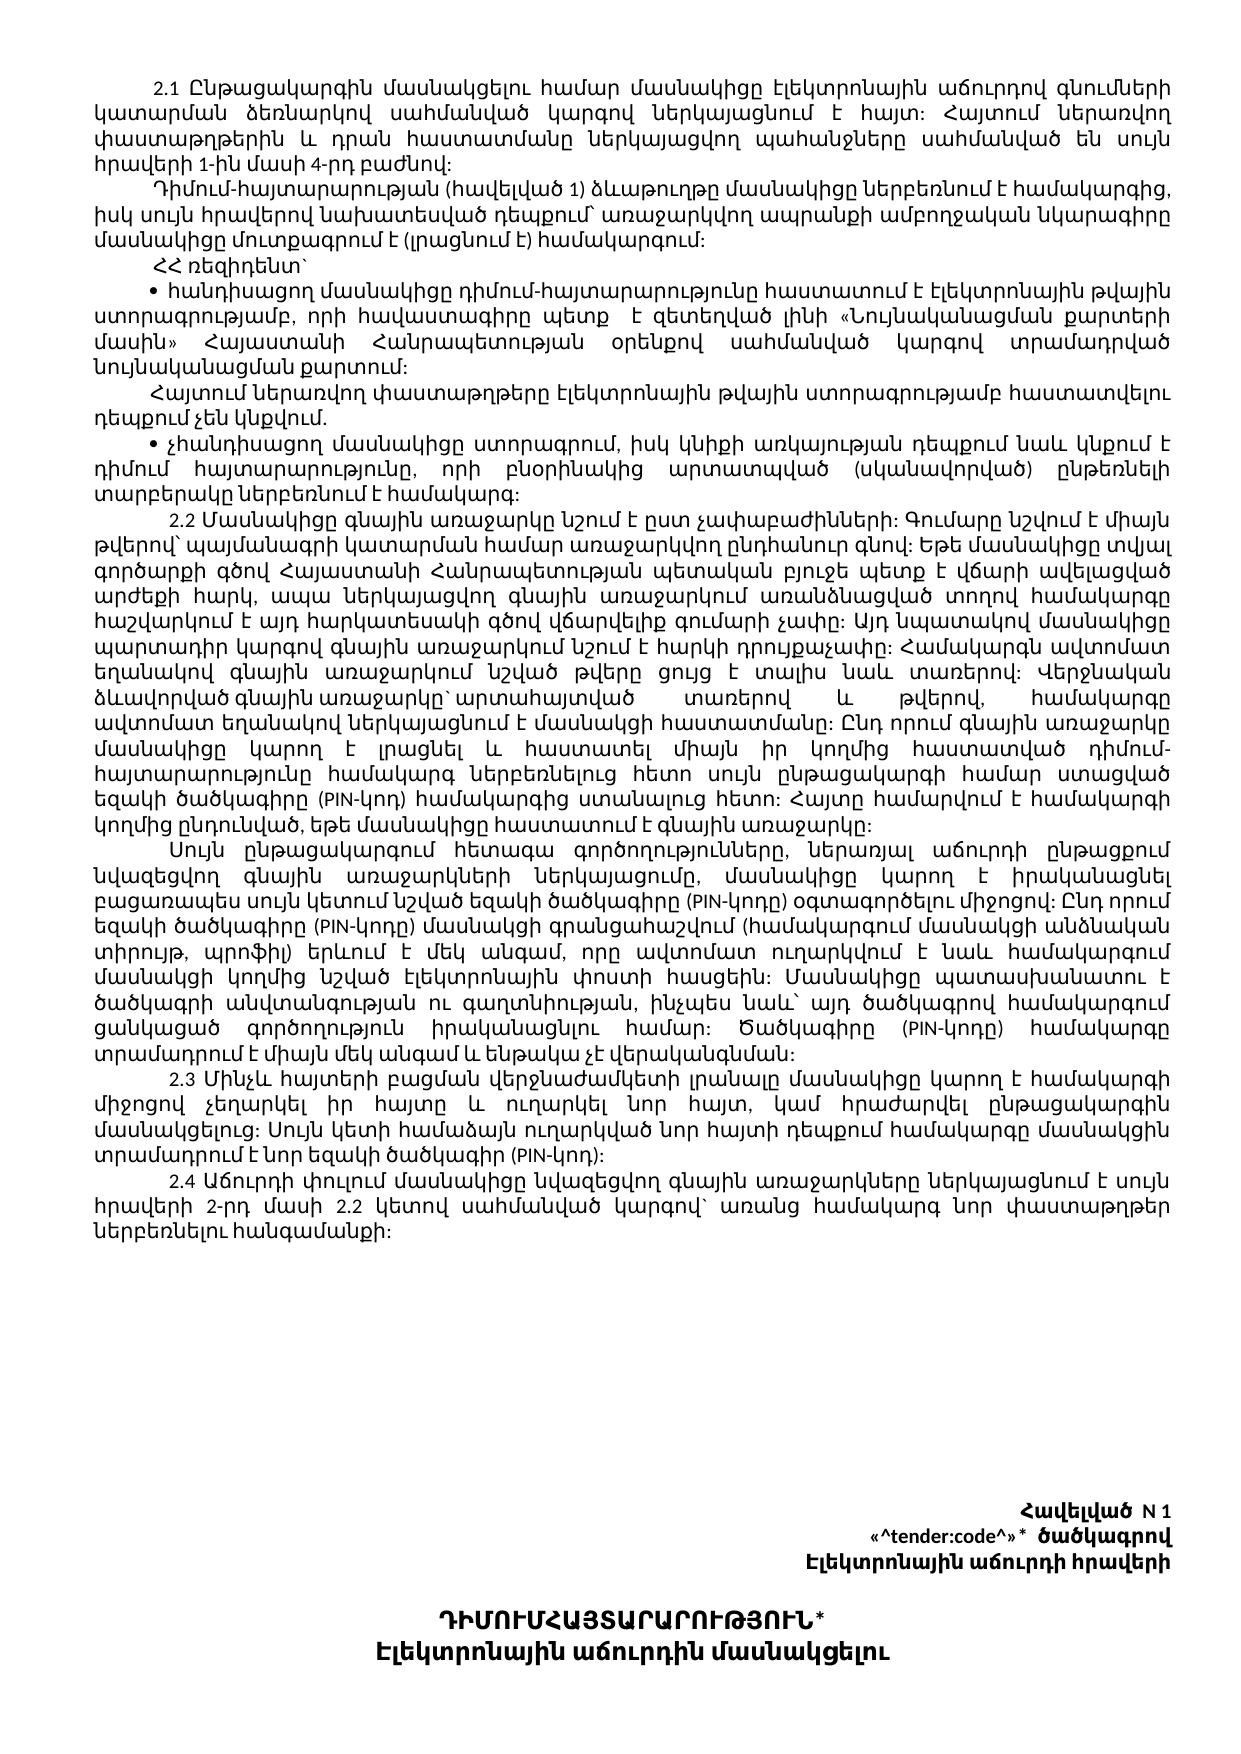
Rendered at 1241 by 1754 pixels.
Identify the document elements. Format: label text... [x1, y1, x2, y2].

list չհանդիսացող մասնակիցը ստորագրում, իսկ կնիքի առկայության դեպքում նաև կնքում է դիմում հայտարարությունը, որի բնօրինակից արտատպված (սկանավորված) ընթեռնելի տարբերակը ներբեռնում է համակարգ: [94, 431, 1171, 507]
text Էլեկտրոնային աճուրդի հրավերի [94, 1549, 1171, 1574]
text ՀՀ ռեզիդենտ` [94, 253, 1171, 278]
text 2.2 Մասնակիցը գնային առաջարկը նշում է ըստ չափաբաժինների: Գումարը նշվում է միայն թվերով՝ պայմանագրի կատարման համար առաջարկվող ընդհանուր գնով: Եթե մասնակիցը տվյալ գործարքի գծով Հայաստանի Հանրապետության պետական բյուջե պետք է վճարի ավելացված արժեքի հարկ, ապա ներկայացվող գնային առաջարկում առանձնացված տողով համակարգը հաշվարկում է այդ հարկատեսակի գծով վճարվելիք գումարի չափը: Այդ նպատակով մասնակիցը պարտադիր կարգով գնային առաջարկում նշում է հարկի դրույքաչափը: Համակարգն ավտոմատ եղանակով գնային առաջարկում նշված թվերը ցույց է տալիս նաև տառերով: Վերջնական ձևավորված գնային առաջարկը` արտահայտված տառերով և թվերով, համակարգը ավտոմատ եղանակով ներկայացնում է մասնակցի հաստատմանը: Ընդ որում գնային առաջարկը մասնակիցը կարող է լրացնել և հաստատել միայն իր կողմից հաստատված դիմում-հայտարարությունը համակարգ ներբեռնելուց հետո սույն ընթացակարգի համար ստացված եզակի ծածկագիրը (PIN-կոդ) համակարգից ստանալուց հետո: Հայտը համարվում է համակարգի կողմից ընդունված, եթե մասնակիցը հաստատում է գնային առաջարկը: [94, 507, 1171, 837]
text 2.4 Աճուրդի փուլում մասնակիցը նվազեցվող գնային առաջարկները ներկայացնում է սույն հրավերի 2-րդ մասի 2.2 կետով սահմանված կարգով` առանց համակարգ նոր փաստաթղթեր ներբեռնելու հանգամանքի: [94, 1168, 1171, 1244]
text 2.3 Մինչև հայտերի բացման վերջնաժամկետի լրանալը մասնակիցը կարող է համակարգի միջոցով չեղարկել իր հայտը և ուղարկել նոր հայտ, կամ հրաժարվել ընթացակարգին մասնակցելուց: Սույն կետի համաձայն ուղարկված նոր հայտի դեպքում համակարգը մասնակցին տրամադրում է նոր եզակի ծածկագիր (PIN-կոդ): [94, 1066, 1171, 1168]
subtitle Էլեկտրոնային աճուրդին մասնակցելու [94, 1636, 1171, 1666]
list հանդիսացող մասնակիցը դիմում-հայտարարությունը հաստատում է էլեկտրոնային թվային ստորագրությամբ, որի հավաստագիրը պետք է զետեղված լինի «Նույնականացման քարտերի մասին» Հայաստանի Հանրապետության օրենքով սահմանված կարգով տրամադրված նույնականացման քարտում: [94, 278, 1171, 380]
text Դիմում-հայտարարության (հավելված 1) ձևաթուղթը մասնակիցը ներբեռնում է համակարգից, իսկ սույն հրավերով նախատեսված դեպքում՝ առաջարկվող ապրանքի ամբողջական նկարագիրը մասնակիցը մուտքագրում է (լրացնում է) համակարգում: [94, 177, 1171, 253]
text «^tender:code^»* ծածկագրով [94, 1524, 1171, 1549]
text Սույն ընթացակարգում հետագա գործողությունները, ներառյալ աճուրդի ընթացքում նվազեցվող գնային առաջարկների ներկայացումը, մասնակիցը կարող է իրականացնել բացառապես սույն կետում նշված եզակի ծածկագիրը (PIN-կոդը) օգտագործելու միջոցով: Ընդ որում եզակի ծածկագիրը (PIN-կոդը) մասնակցի գրանցահաշվում (համակարգում մասնակցի անձնական տիրույթ, պրոֆիլ) երևում է մեկ անգամ, որը ավտոմատ ուղարկվում է նաև համակարգում մասնակցի կողմից նշված էլեկտրոնային փոստի հասցեին: Մասնակիցը պատասխանատու է ծածկագրի անվտանգության ու գաղտնիության, ինչպես նաև՝ այդ ծածկագրով համակարգում ցանկացած գործողություն իրականացնլու համար: Ծածկագիրը (PIN-կոդը) համակարգը տրամադրում է միայն մեկ անգամ և ենթակա չէ վերականգնման: [94, 837, 1171, 1066]
text 2.1 Ընթացակարգին մասնակցելու համար մասնակիցը էլեկտրոնային աճուրդով գնումների կատարման ձեռնարկով սահմանված կարգով ներկայացնում է հայտ: Հայտում ներառվող փաստաթղթերին և դրան հաստատմանը ներկայացվող պահանջները սահմանված են սույն հրավերի 1-ին մասի 4-րդ բաժնով: [94, 75, 1171, 177]
text Հավելված N 1 [94, 1498, 1171, 1524]
text Հայտում ներառվող փաստաթղթերը էլեկտրոնային թվային ստորագրությամբ հաստատվելու դեպքում չեն կնքվում. [94, 380, 1171, 431]
text ԴԻՄՈՒՄՀԱՅՏԱՐԱՐՈՒԹՅՈՒՆ* [94, 1605, 1171, 1636]
